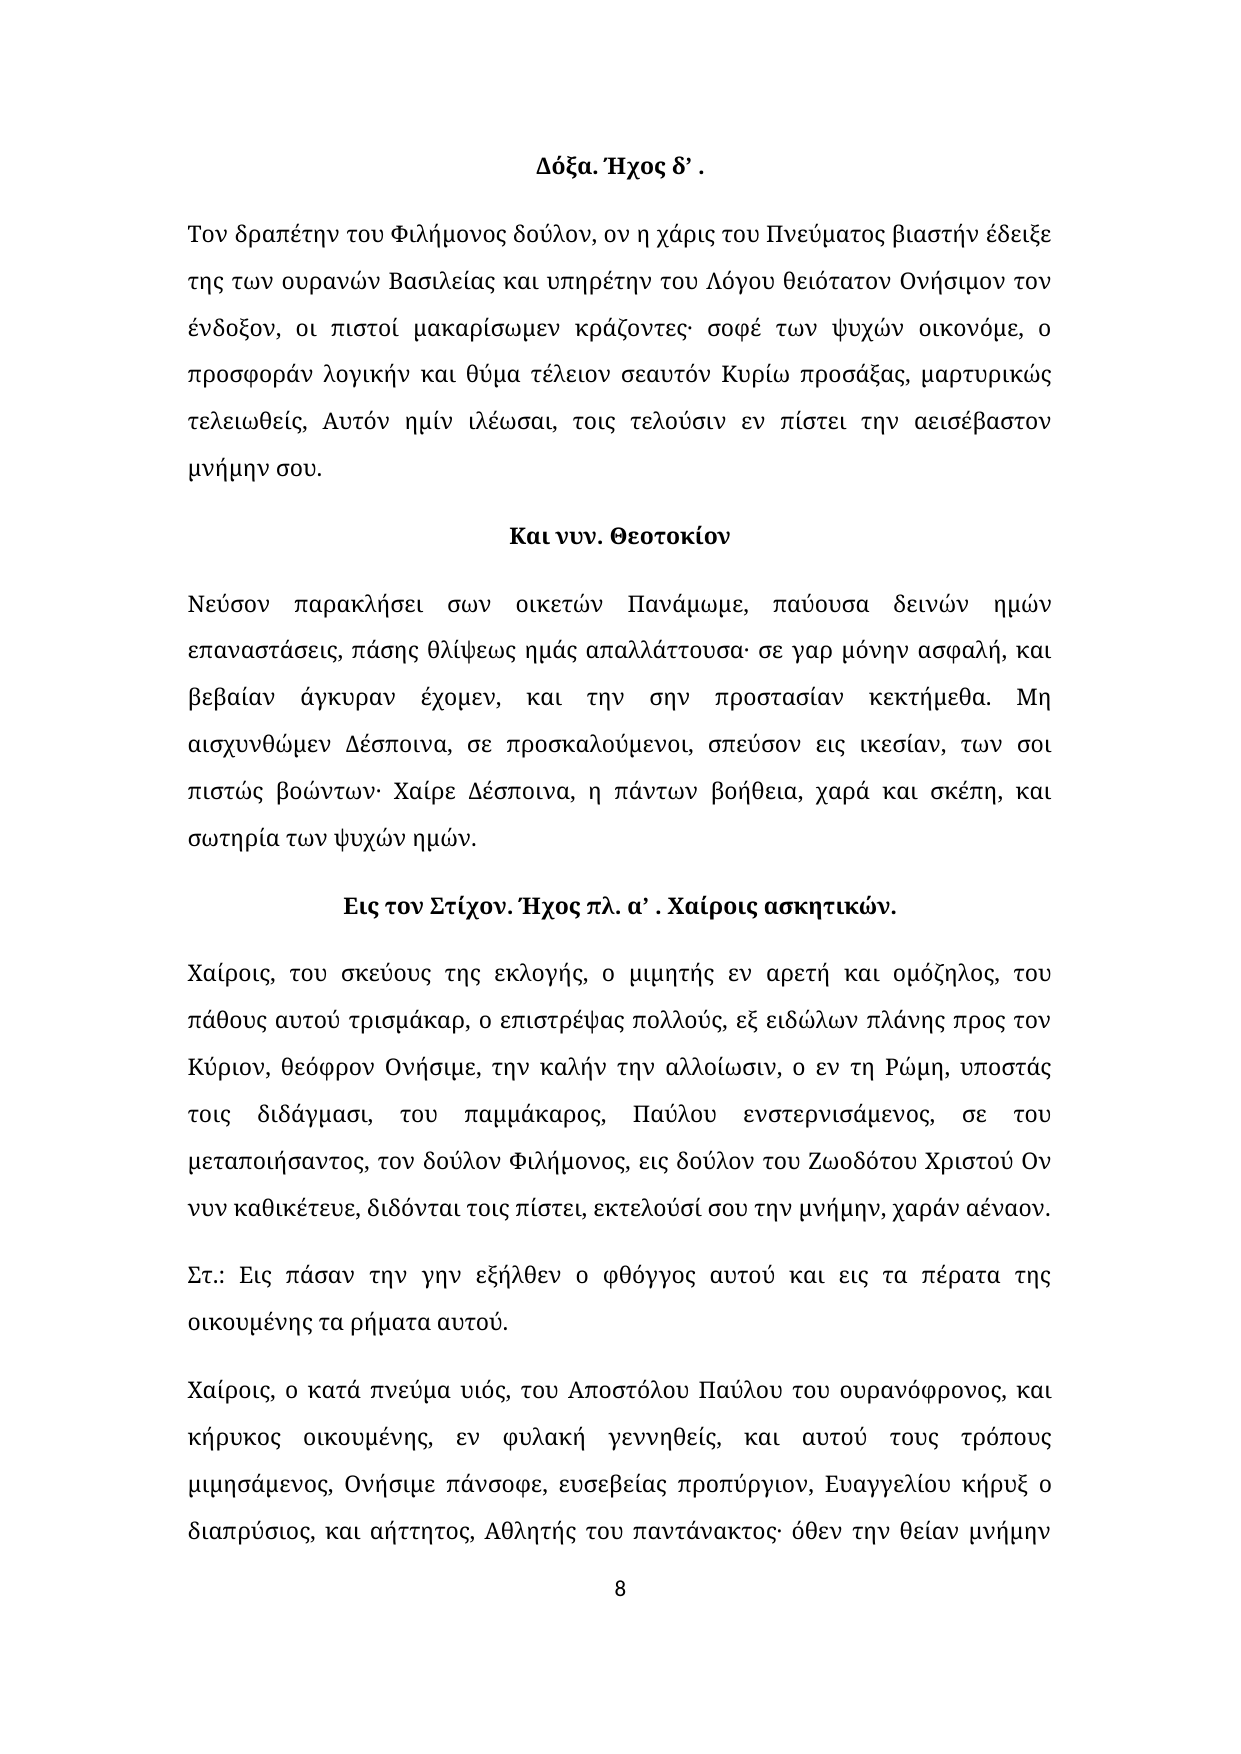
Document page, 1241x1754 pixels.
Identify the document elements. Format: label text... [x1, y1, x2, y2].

text Νεύσον παρακλήσει σων οικετών Πανάμωμε, παύουσα δεινών ημών επαναστάσεις, πάσης θλίψεως ημάς απαλλάττουσα· σε γαρ μόνην ασφαλή, και βεβαίαν άγκυραν έχομεν, και την σην προστασίαν κεκτήμεθα. Μη αισχυνθώμεν Δέσποινα, σε προσκαλούμενοι, σπεύσον εις ικεσίαν, των σοι πιστώς βοώντων· Χαίρε Δέσποινα, η πάντων βοήθεια, χαρά και σκέπη, και σωτηρία των ψυχών ημών. [187, 587, 1053, 853]
text Χαίροις, του σκεύους της εκλογής, ο μιμητής εν αρετή και ομόζηλος, του πάθους αυτού τρισμάκαρ, ο επιστρέψας πολλούς, εξ ειδώλων πλάνης προς τον Κύριον, θεόφρον Ονήσιμε, την καλήν την αλλοίωσιν, ο εν τη Ρώμη, υποστάς τοις διδάγμασι, του παμμάκαρος, Παύλου ενστερνισάμενος, σε του μεταποιήσαντος, τον δούλον Φιλήμονος, εις δούλον του Ζωοδότου Χριστού Ον νυν καθικέτευε, διδόνται τοις πίστει, εκτελούσί σου την μνήμην, χαράν αέναον. [187, 957, 1053, 1223]
text Και νυν. Θεοτοκίον [187, 520, 1053, 551]
text Τον δραπέτην του Φιλήμονος δούλον, ον η χάρις του Πνεύματος βιαστήν έδειξε της των ουρανών Βασιλείας και υπηρέτην του Λόγου θειότατον Ονήσιμον τον ένδοξον, οι πιστοί μακαρίσωμεν κράζοντες· σοφέ των ψυχών οικονόμε, ο προσφοράν λογικήν και θύμα τέλειον σεαυτόν Κυρίω προσάξας, μαρτυρικώς τελειωθείς, Αυτόν ημίν ιλέωσαι, τοις τελούσιν εν πίστει την αεισέβαστον μνήμην σου. [187, 218, 1053, 483]
text Στ.: Εις πάσαν την γην εξήλθεν ο φθόγγος αυτού και εις τα πέρατα της οικουμένης τα ρήματα αυτού. [187, 1259, 1053, 1337]
text Δόξα. Ήχος δ’ . [187, 150, 1053, 181]
text Εις τον Στίχον. Ήχος πλ. α’ . Χαίροις ασκητικών. [187, 889, 1053, 921]
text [187, 1374, 1053, 1546]
